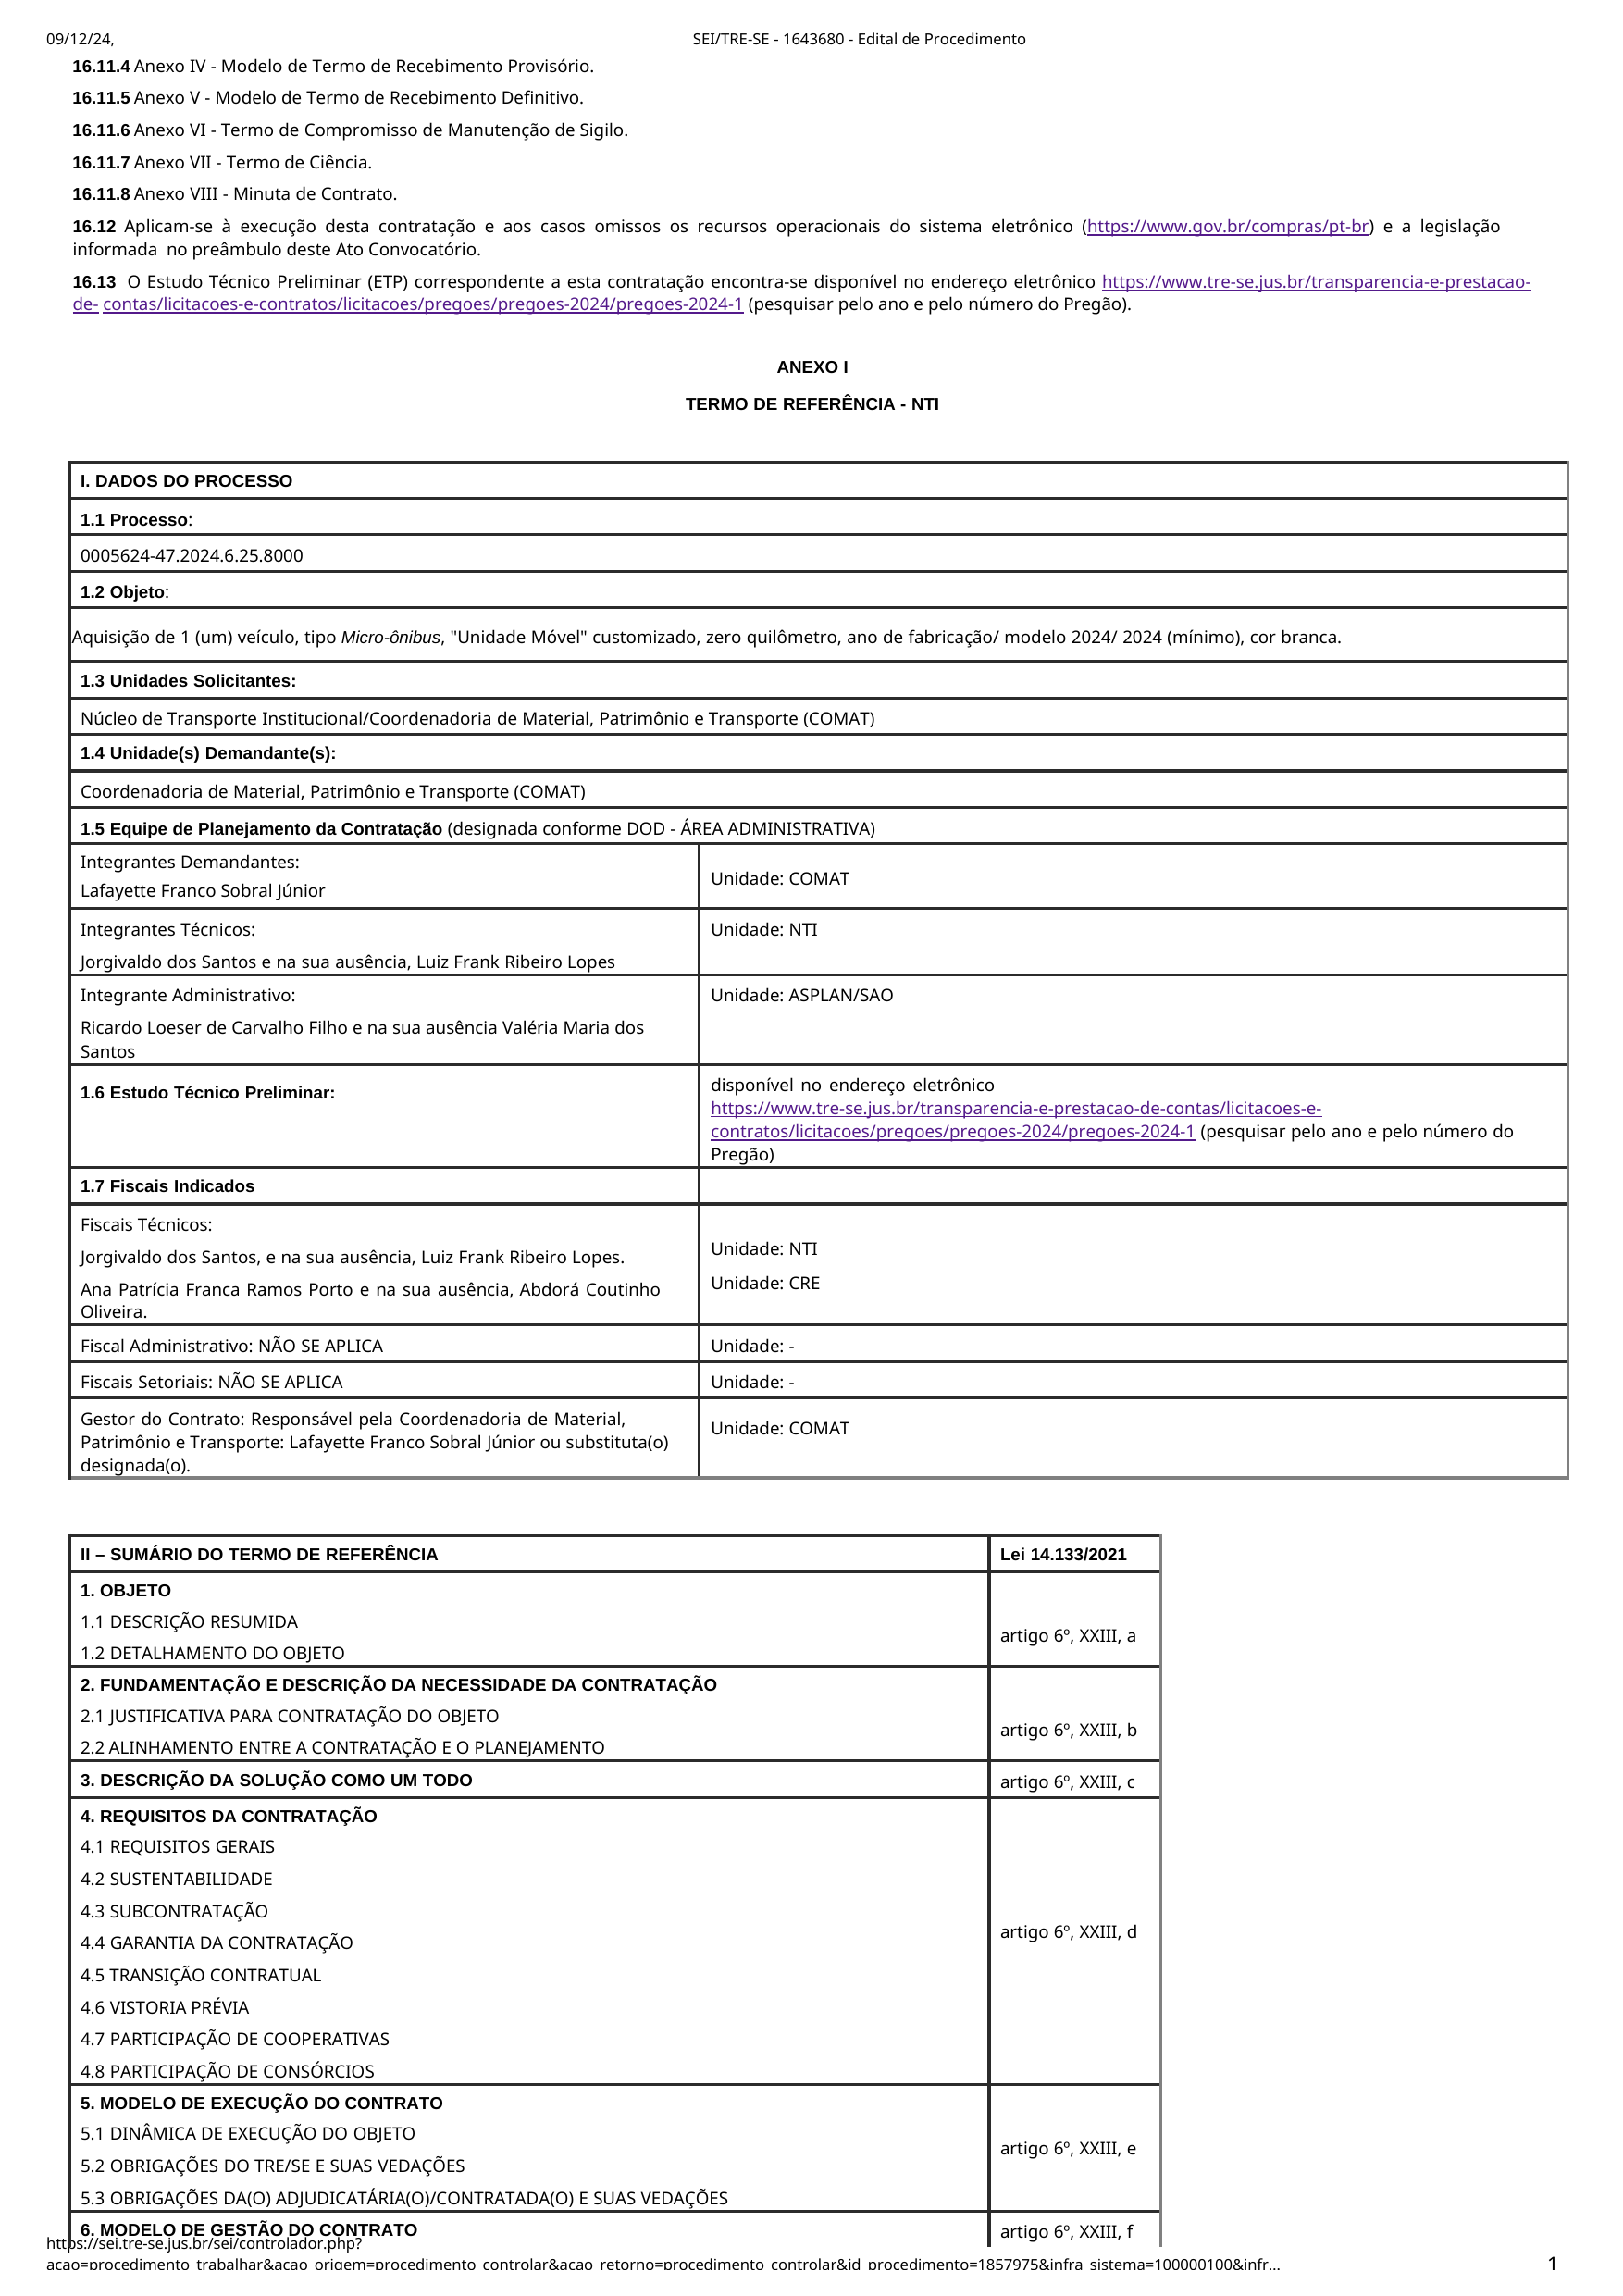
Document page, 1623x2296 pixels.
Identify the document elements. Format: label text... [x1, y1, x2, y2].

table_cell 1.3 Unidades Solicitantes: [71, 663, 1567, 697]
table_cell Unidade: - [700, 1326, 1567, 1359]
list Anexo VI - Termo de Compromisso de Manutenção de Sigilo. [72, 118, 1580, 142]
table_cell 1.7 Fiscais Indicados [71, 1169, 698, 1202]
table_cell OBJETO DESCRIÇÃO RESUMIDA DETALHAMENTO DO OBJETO [71, 1573, 987, 1665]
table_cell 3. DESCRIÇÃO DA SOLUÇÃO COMO UM TODO [71, 1762, 987, 1796]
list Anexo VII - Termo de Ciência. [72, 150, 1580, 173]
table_cell Fiscais Setoriais: NÃO SE APLICA [71, 1363, 698, 1396]
table_cell Aquisição de 1 (um) veículo, tipo Micro-ônibus, "Unidade Móvel" customizado, zero quilômetro, ano de fabricação/ modelo 2024/ 2024 (mínimo), cor branca. [71, 609, 1567, 660]
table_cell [71, 2213, 987, 2246]
table_header II – SUMÁRIO DO TERMO DE REFERÊNCIA [71, 1537, 987, 1570]
table_cell Integrantes Demandantes: Lafayette Franco Sobral Júnior [71, 845, 698, 907]
table_cell REQUISITOS DA CONTRATAÇÃO REQUISITOS GERAIS SUSTENTABILIDADE SUBCONTRATAÇÃO GARANTIA DA CONTRATAÇÃO TRANSIÇÃO CONTRATUAL VISTORIA PRÉVIA PARTICIPAÇÃO DE COOPERATIVAS PARTICIPAÇÃO DE CONSÓRCIOS [71, 1799, 987, 2083]
table_cell disponível no endereço eletrônico https://www.tre-se.jus.br/transparencia-e-prestacao-de-contas/licitacoes-e- contratos/licitacoes/pregoes/pregoes-2024/pregoes-2024-1 (pesquisar pelo ano e pelo número do Pregão) [700, 1066, 1567, 1166]
table_cell artigo 6º, XXIII, c [991, 1762, 1159, 1796]
table_cell Gestor do Contrato: Responsável pela Coordenadoria de Material, Patrimônio e Transporte: Lafayette Franco Sobral Júnior ou substituta(o) designada(o). [71, 1399, 698, 1476]
table_cell artigo 6º, XXIII, e [991, 2086, 1159, 2210]
table_cell Coordenadoria de Material, Patrimônio e Transporte (COMAT) [71, 773, 1567, 806]
table_cell Unidade: NTI Unidade: CRE [700, 1206, 1567, 1323]
table_cell MODELO DE EXECUÇÃO DO CONTRATO DINÂMICA DE EXECUÇÃO DO OBJETO OBRIGAÇÕES DO TRE/SE E SUAS VEDAÇÕES OBRIGAÇÕES DA(O) ADJUDICATÁRIA(O)/CONTRATADA(O) E SUAS VEDAÇÕES [71, 2086, 987, 2210]
list Aplicam-se à execução desta contratação e aos casos omissos os recursos operacionais do sistema eletrônico (https://www.gov.br/compras/pt-br) e a legislação informada no preâmbulo deste Ato Convocatório. [72, 215, 1553, 261]
table_cell artigo 6º, XXIII, b [991, 1668, 1159, 1759]
table_cell 1.5 Equipe de Planejamento da Contratação (designada conforme DOD - ÁREA ADMINISTRATIVA) [71, 809, 1567, 842]
table_cell artigo 6º, XXIII, f [991, 2213, 1159, 2246]
table_cell Integrante Administrativo: Ricardo Loeser de Carvalho Filho e na sua ausência Valéria Maria dos Santos [71, 976, 698, 1062]
table_cell 1.2 Objeto: [71, 573, 1567, 606]
table_cell Unidade: - [700, 1363, 1567, 1396]
table_cell artigo 6º, XXIII, d [991, 1799, 1159, 2083]
subtitle ANEXO I [395, 356, 1229, 377]
table_cell Unidade: COMAT [700, 1399, 1567, 1476]
table_cell 0005624-47.2024.6.25.8000 [71, 536, 1567, 570]
table_cell 1.1 Processo: [71, 500, 1567, 533]
list O Estudo Técnico Preliminar (ETP) correspondente a esta contratação encontra-se disponível no endereço eletrônico https://www.tre-se.jus.br/transparencia-e-prestacao-de- contas/licitacoes-e-contratos/licitacoes/pregoes/pregoes-2024/pregoes-2024-1 (pesquisar pelo ano e pelo número do Pregão). [72, 269, 1553, 316]
table_cell Unidade: ASPLAN/SAO [700, 976, 1567, 1062]
table_cell Núcleo de Transporte Institucional/Coordenadoria de Material, Patrimônio e Transporte (COMAT) [71, 700, 1567, 733]
table_header I. DADOS DO PROCESSO [71, 464, 1567, 497]
table_cell Fiscal Administrativo: NÃO SE APLICA [71, 1326, 698, 1359]
table_cell Integrantes Técnicos: Jorgivaldo dos Santos e na sua ausência, Luiz Frank Ribeiro Lopes [71, 910, 698, 974]
list Anexo VIII - Minuta de Contrato. [72, 182, 1580, 205]
table_cell Unidade: COMAT [700, 845, 1567, 907]
list Anexo IV - Modelo de Termo de Recebimento Provisório. [72, 54, 1580, 77]
table_header Lei 14.133/2021 [991, 1537, 1159, 1570]
table_cell [700, 1169, 1567, 1202]
table_cell artigo 6º, XXIII, a [991, 1573, 1159, 1665]
table_cell FUNDAMENTAÇÃO E DESCRIÇÃO DA NECESSIDADE DA CONTRATAÇÃO JUSTIFICATIVA PARA CONTRATAÇÃO DO OBJETO ALINHAMENTO ENTRE A CONTRATAÇÃO E O PLANEJAMENTO [71, 1668, 987, 1759]
table_cell Unidade: NTI [700, 910, 1567, 974]
table_cell 1.4 Unidade(s) Demandante(s): [71, 736, 1567, 769]
table_cell 1.6 Estudo Técnico Preliminar: [71, 1066, 698, 1166]
text TERMO DE REFERÊNCIA - NTI [395, 394, 1229, 414]
table_cell Fiscais Técnicos: Jorgivaldo dos Santos, e na sua ausência, Luiz Frank Ribeiro Lopes. Ana Patrícia Franca Ramos Porto e na sua ausência, Abdorá Coutinho Oliveira. [71, 1206, 698, 1323]
list Anexo V - Modelo de Termo de Recebimento Definitivo. [72, 86, 1580, 109]
